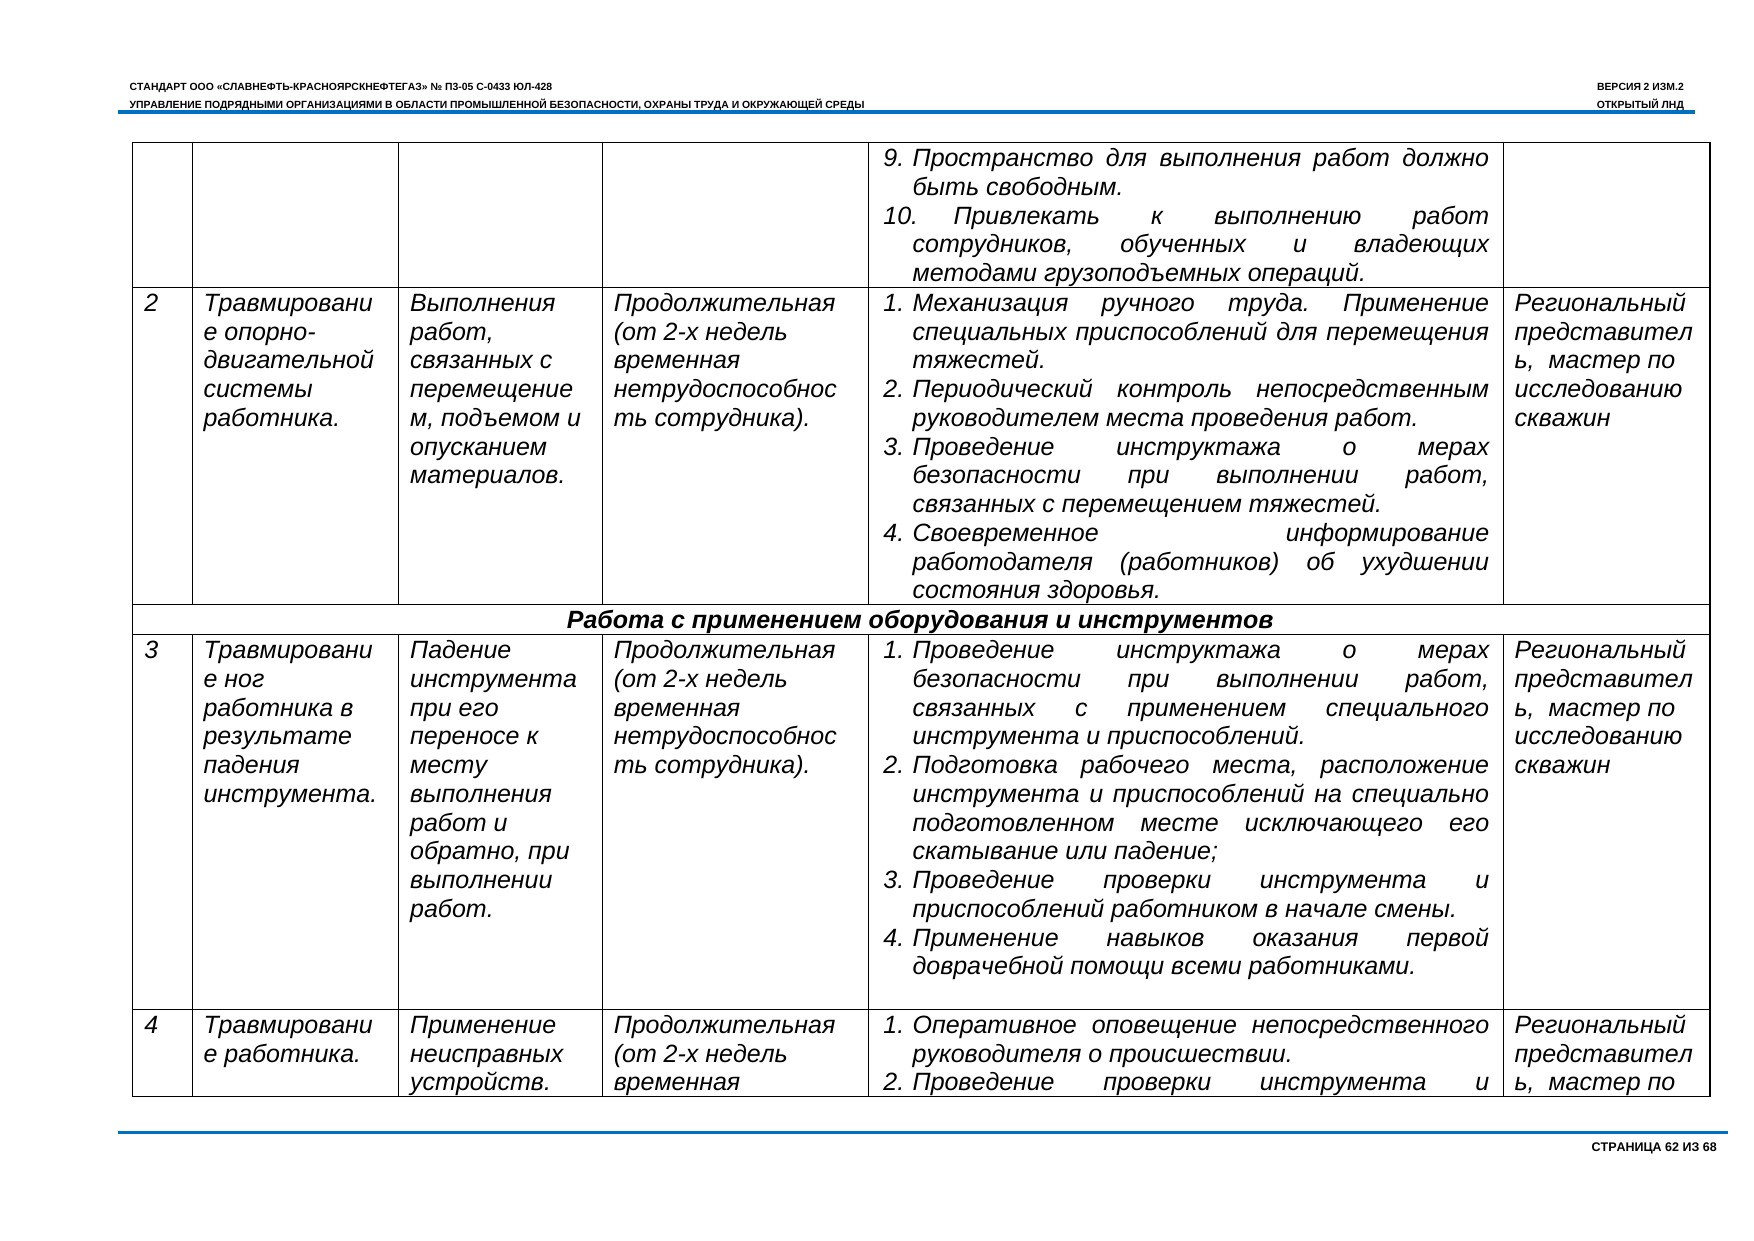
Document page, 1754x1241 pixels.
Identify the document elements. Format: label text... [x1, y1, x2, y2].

table_cell 1 [133, 143, 192, 287]
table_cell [193, 1010, 398, 1096]
table_cell Механизация ручного труда. Применение специальных приспособлений для перемещения тяжестей. Периодический контроль непосредственным руководителем места проведения работ. Проведение инструктажа о мерах безопасности при выполнении работ, связанных с перемещением тяжестей. Своевременное информирование работодателя (работников) об ухудшении состояния здоровья. [869, 288, 1503, 604]
table_cell Региональный представитель, мастер по исследованию скважин [1504, 635, 1709, 1009]
table_cell Продолжительная (от 2-х недель временная нетрудоспособность сотрудника). [603, 635, 868, 1009]
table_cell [1504, 143, 1709, 287]
table_cell Падение инструмента при его переносе к месту выполнения работ и обратно, при выполнении работ. [399, 635, 602, 1009]
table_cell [193, 143, 398, 287]
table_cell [869, 1010, 1503, 1096]
table_cell Травмирование опорно-двигательной системы работника. [193, 288, 398, 604]
table_cell Выполнения работ, связанных с перемещением, подъемом и опусканием материалов. [399, 288, 602, 604]
table_cell Продолжительная (от 2-х недель временная нетрудоспособность сотрудника). [603, 288, 868, 604]
table_cell Травмирование ног работника в результате падения инструмента. [193, 635, 398, 1009]
table_cell Проведение инструктажа о мерах безопасности при выполнении работ, связанных с применением специального инструмента и приспособлений. Подготовка рабочего места, расположение инструмента и приспособлений на специально подготовленном месте исключающего его скатывание или падение; Проведение проверки инструмента и приспособлений работником в начале смены. Применение навыков оказания первой доврачебной помощи всеми работниками. [869, 635, 1503, 1009]
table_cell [399, 143, 602, 287]
table_cell 2 [133, 288, 192, 604]
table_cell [603, 1010, 868, 1096]
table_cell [869, 143, 1503, 287]
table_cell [1504, 1010, 1709, 1096]
table_cell 4 [133, 1010, 192, 1096]
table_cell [603, 143, 868, 287]
table_cell 3 [133, 635, 192, 1009]
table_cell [399, 1010, 602, 1096]
table_cell Региональный представитель, мастер по исследованию скважин [1504, 288, 1709, 604]
table_cell Работа с применением оборудования и инструментов [133, 605, 1709, 634]
